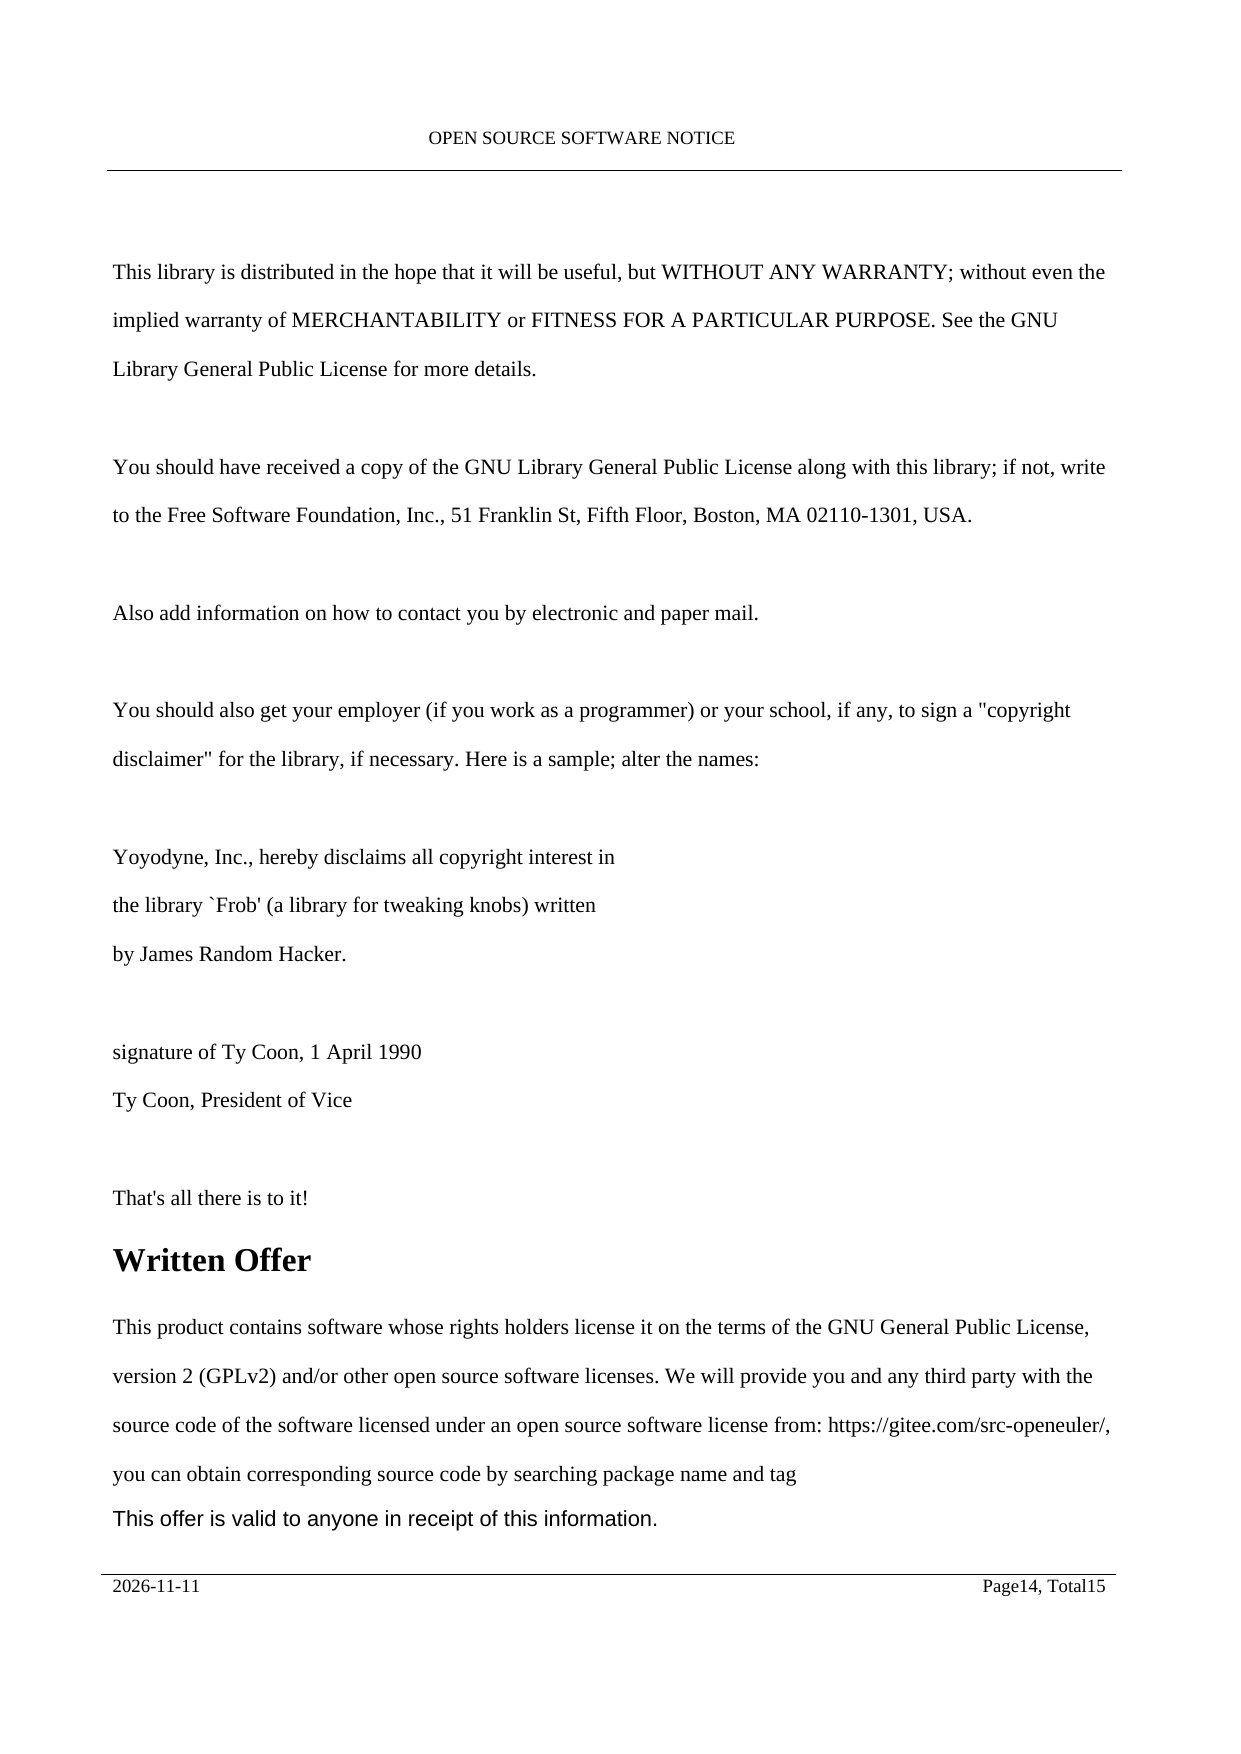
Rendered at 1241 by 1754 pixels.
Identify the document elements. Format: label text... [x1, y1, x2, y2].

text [112, 206, 1128, 1214]
text This product contains software whose rights holders license it on the terms of the GNU General Public License, version 2 (GPLv2) and/or other open source software licenses. We will provide you and any third party with the source code of the software licensed under an open source software license from: https://gitee.com/src-openeuler/, you can obtain corresponding source code by searching package name and tag [112, 1311, 1128, 1489]
text Written Offer [112, 1226, 1128, 1291]
text This offer is valid to anyone in receipt of this information. [112, 1502, 1128, 1534]
